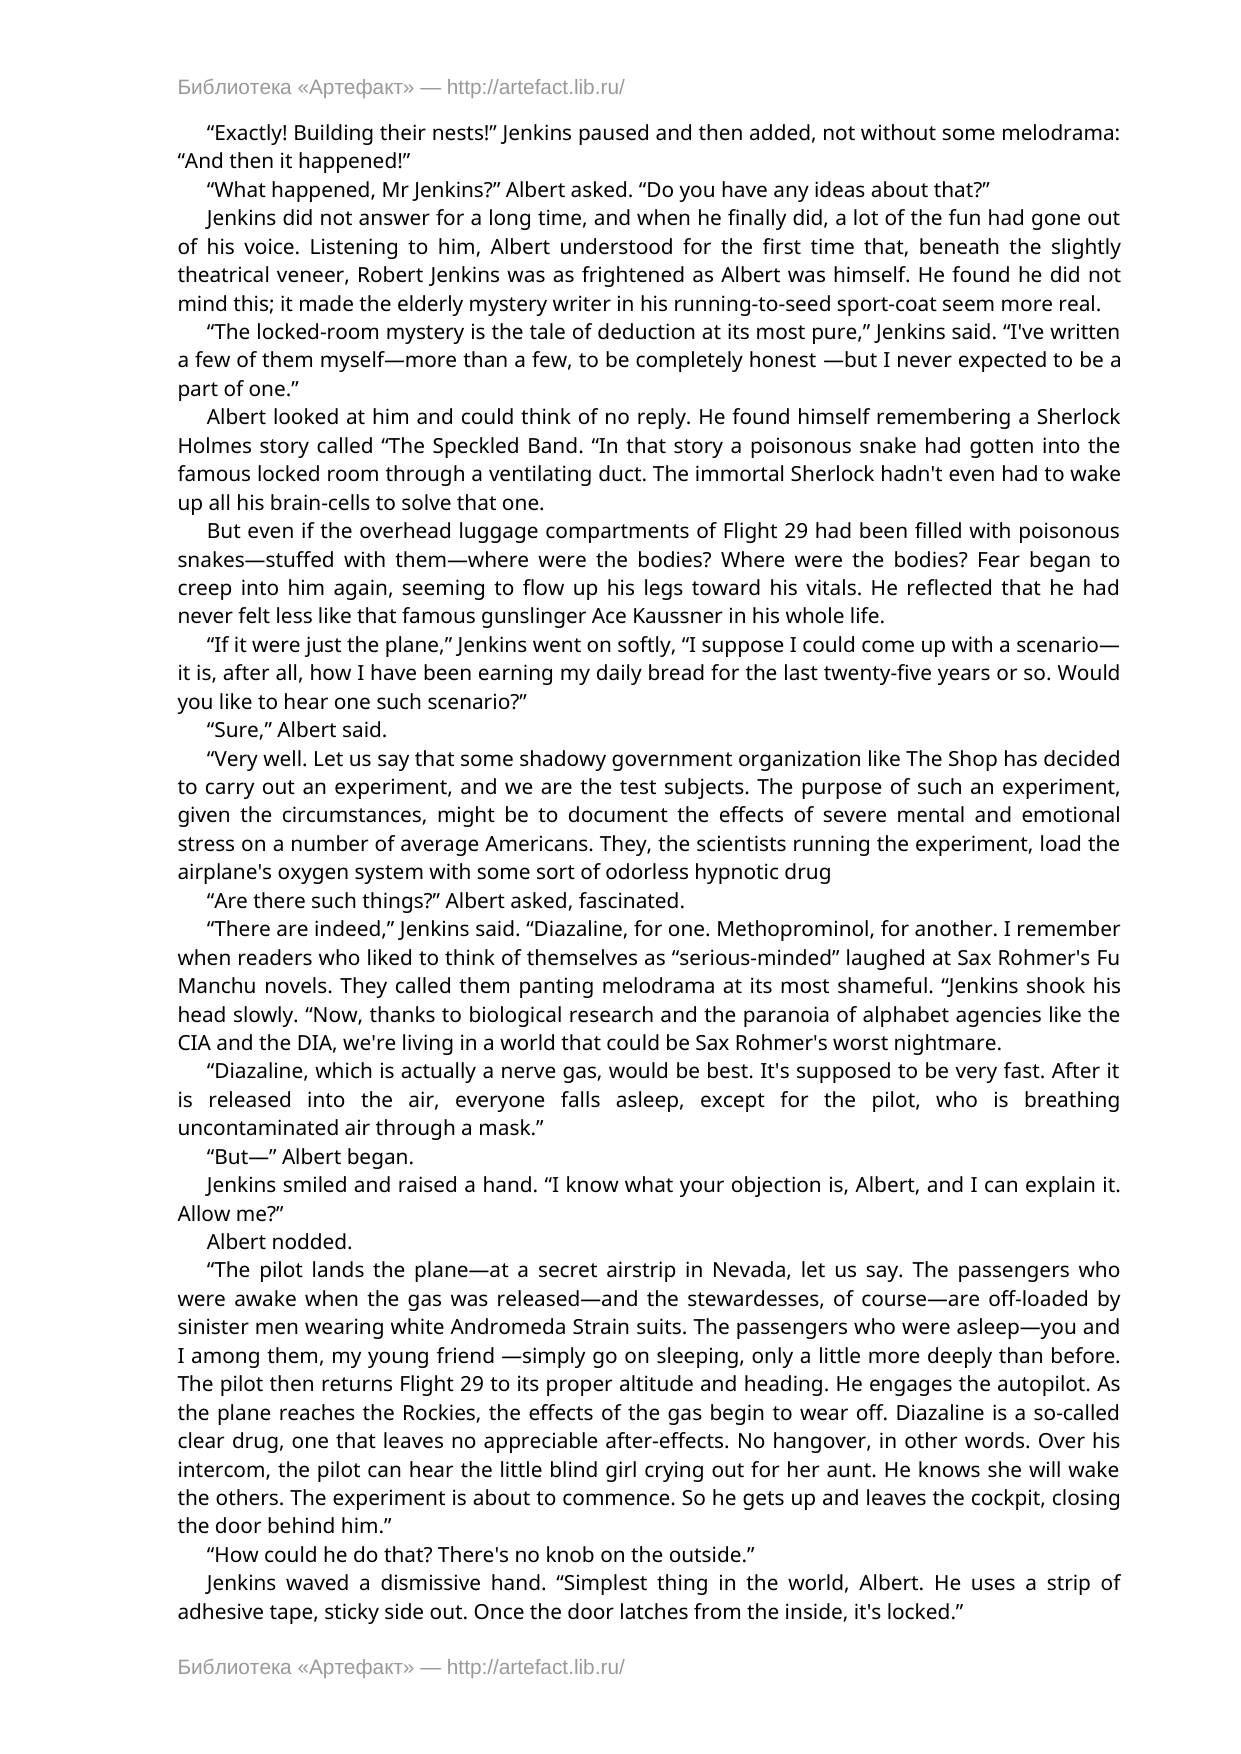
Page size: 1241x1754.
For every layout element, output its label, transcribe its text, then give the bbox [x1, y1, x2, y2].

text Jenkins waved a dismissive hand. “Simplest thing in the world, Albert. He uses a strip of adhesive tape, sticky side out. Once the door latches from the inside, it's locked.” [177, 1568, 1122, 1625]
text “There are indeed,” Jenkins said. “Diazaline, for one. Methoprominol, for another. I remember when readers who liked to think of themselves as “serious-minded” laughed at Sax Rohmer's Fu Manchu novels. They called them panting melodrama at its most shameful. “Jenkins shook his head slowly. “Now, thanks to biological research and the paranoia of alphabet agencies like the CIA and the DIA, we're living in a world that could be Sax Rohmer's worst nightmare. [177, 914, 1122, 1057]
text “But—” Albert began. [177, 1142, 1122, 1170]
text Jenkins smiled and raised a hand. “I know what your objection is, Albert, and I can explain it. Allow me?” [177, 1170, 1122, 1227]
text “Diazaline, which is actually a nerve gas, would be best. It's supposed to be very fast. After it is released into the air, everyone falls asleep, except for the pilot, who is breathing uncontaminated air through a mask.” [177, 1057, 1122, 1142]
text “Exactly! Building their nests!” Jenkins paused and then added, not without some melodrama: “And then it happened!” [177, 118, 1122, 175]
text Jenkins did not answer for a long time, and when he finally did, a lot of the fun had gone out of his voice. Listening to him, Albert understood for the first time that, beneath the slightly theatrical veneer, Robert Jenkins was as frightened as Albert was himself. He found he did not mind this; it made the elderly mystery writer in his running-to-seed sport-coat seem more real. [177, 203, 1122, 317]
text “Are there such things?” Albert asked, fascinated. [177, 886, 1122, 914]
text “If it were just the plane,” Jenkins went on softly, “I suppose I could come up with a scenario—it is, after all, how I have been earning my daily bread for the last twenty-five years or so. Would you like to hear one such scenario?” [177, 630, 1122, 715]
text “How could he do that? There's no knob on the outside.” [177, 1540, 1122, 1568]
text Albert looked at him and could think of no reply. He found himself remembering a Sherlock Holmes story called “The Speckled Band. “In that story a poisonous snake had gotten into the famous locked room through a ventilating duct. The immortal Sherlock hadn't even had to wake up all his brain-cells to solve that one. [177, 402, 1122, 516]
text Albert nodded. [177, 1227, 1122, 1256]
text “Very well. Let us say that some shadowy government organization like The Shop has decided to carry out an experiment, and we are the test subjects. The purpose of such an experiment, given the circumstances, might be to document the effects of severe mental and emotional stress on a number of average Americans. They, the scientists running the experiment, load the airplane's oxygen system with some sort of odorless hypnotic drug [177, 744, 1122, 886]
text “The locked-room mystery is the tale of deduction at its most pure,” Jenkins said. “I've written a few of them myself—more than a few, to be completely honest —but I never expected to be a part of one.” [177, 317, 1122, 402]
text “What happened, Mr Jenkins?” Albert asked. “Do you have any ideas about that?” [177, 175, 1122, 203]
text But even if the overhead luggage compartments of Flight 29 had been filled with poisonous snakes—stuffed with them—where were the bodies? Where were the bodies? Fear began to creep into him again, seeming to flow up his legs toward his vitals. He reflected that he had never felt less like that famous gunslinger Ace Kaussner in his whole life. [177, 516, 1122, 630]
text “The pilot lands the plane—at a secret airstrip in Nevada, let us say. The passengers who were awake when the gas was released—and the stewardesses, of course—are off-loaded by sinister men wearing white Andromeda Strain suits. The passengers who were asleep—you and I among them, my young friend —simply go on sleeping, only a little more deeply than before. The pilot then returns Flight 29 to its proper altitude and heading. He engages the autopilot. As the plane reaches the Rockies, the effects of the gas begin to wear off. Diazaline is a so-called clear drug, one that leaves no appreciable after-effects. No hangover, in other words. Over his intercom, the pilot can hear the little blind girl crying out for her aunt. He knows she will wake the others. The experiment is about to commence. So he gets up and leaves the cockpit, closing the door behind him.” [177, 1256, 1122, 1540]
text “Sure,” Albert said. [177, 715, 1122, 744]
